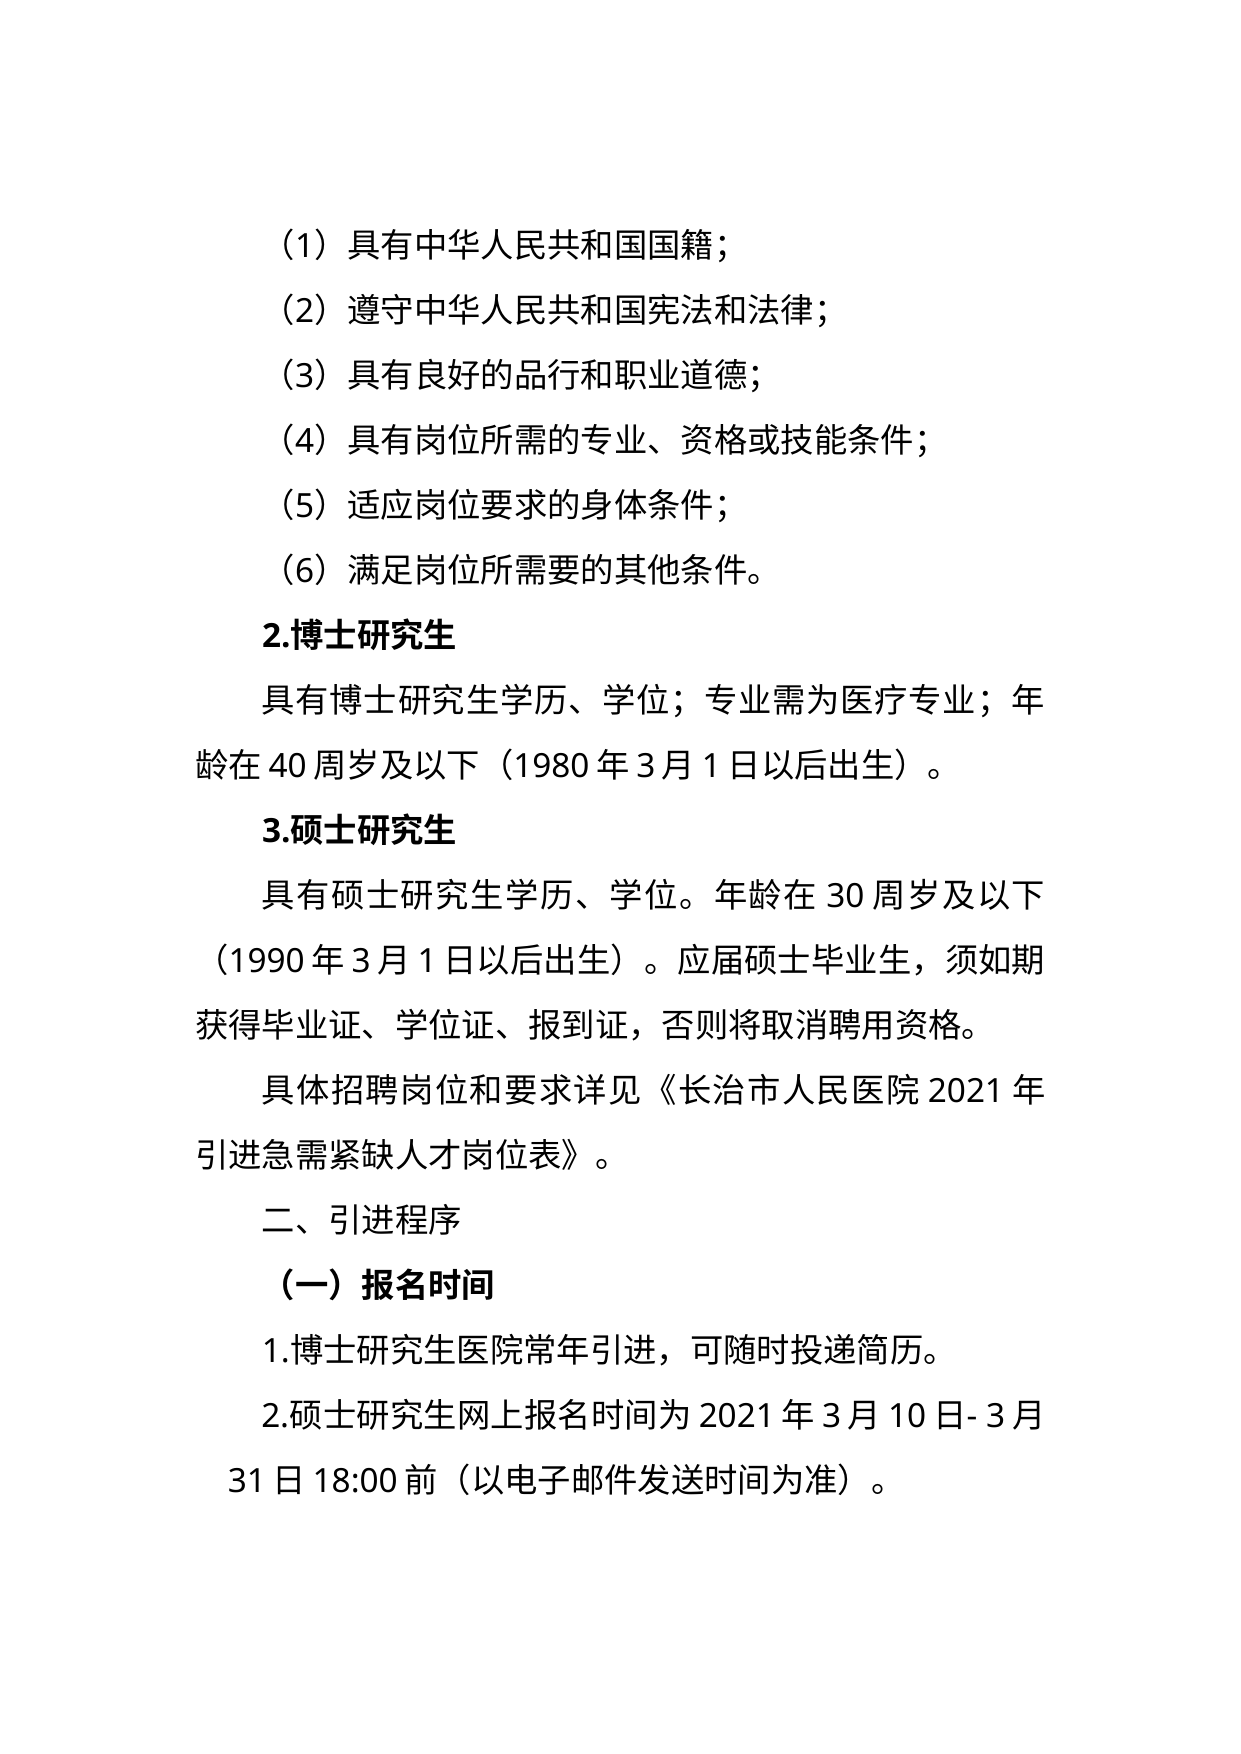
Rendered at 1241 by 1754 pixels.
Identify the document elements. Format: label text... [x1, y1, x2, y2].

text （2）遵守中华人民共和国宪法和法律； [195, 276, 1045, 341]
text 具体招聘岗位和要求详见《长治市人民医院2021年引进急需紧缺人才岗位表》。 [195, 1056, 1045, 1186]
text （5）适应岗位要求的身体条件； [195, 471, 1045, 536]
text （3）具有良好的品行和职业道德； [195, 341, 1045, 406]
text （4）具有岗位所需的专业、资格或技能条件； [195, 406, 1045, 471]
text 3.硕士研究生 [195, 796, 1045, 861]
text （1）具有中华人民共和国国籍； [195, 211, 1045, 276]
text 1.博士研究生医院常年引进，可随时投递简历。 [195, 1316, 1045, 1381]
text 具有硕士研究生学历、学位。年龄在30周岁及以下（1990年3月1日以后出生）。应届硕士毕业生，须如期获得毕业证、学位证、报到证，否则将取消聘用资格。 [195, 861, 1045, 1056]
text （6）满足岗位所需要的其他条件。 [195, 536, 1045, 601]
text 具有博士研究生学历、学位；专业需为医疗专业；年龄在40周岁及以下（1980年3月1日以后出生）。 [195, 666, 1045, 796]
text 2.博士研究生 [195, 601, 1045, 666]
text （一）报名时间 [195, 1251, 1045, 1316]
text 二、引进程序 [195, 1186, 1045, 1251]
text 2.硕士研究生网上报名时间为2021年3月10日- 3月31日18:00前（以电子邮件发送时间为准）。 [228, 1381, 1045, 1511]
